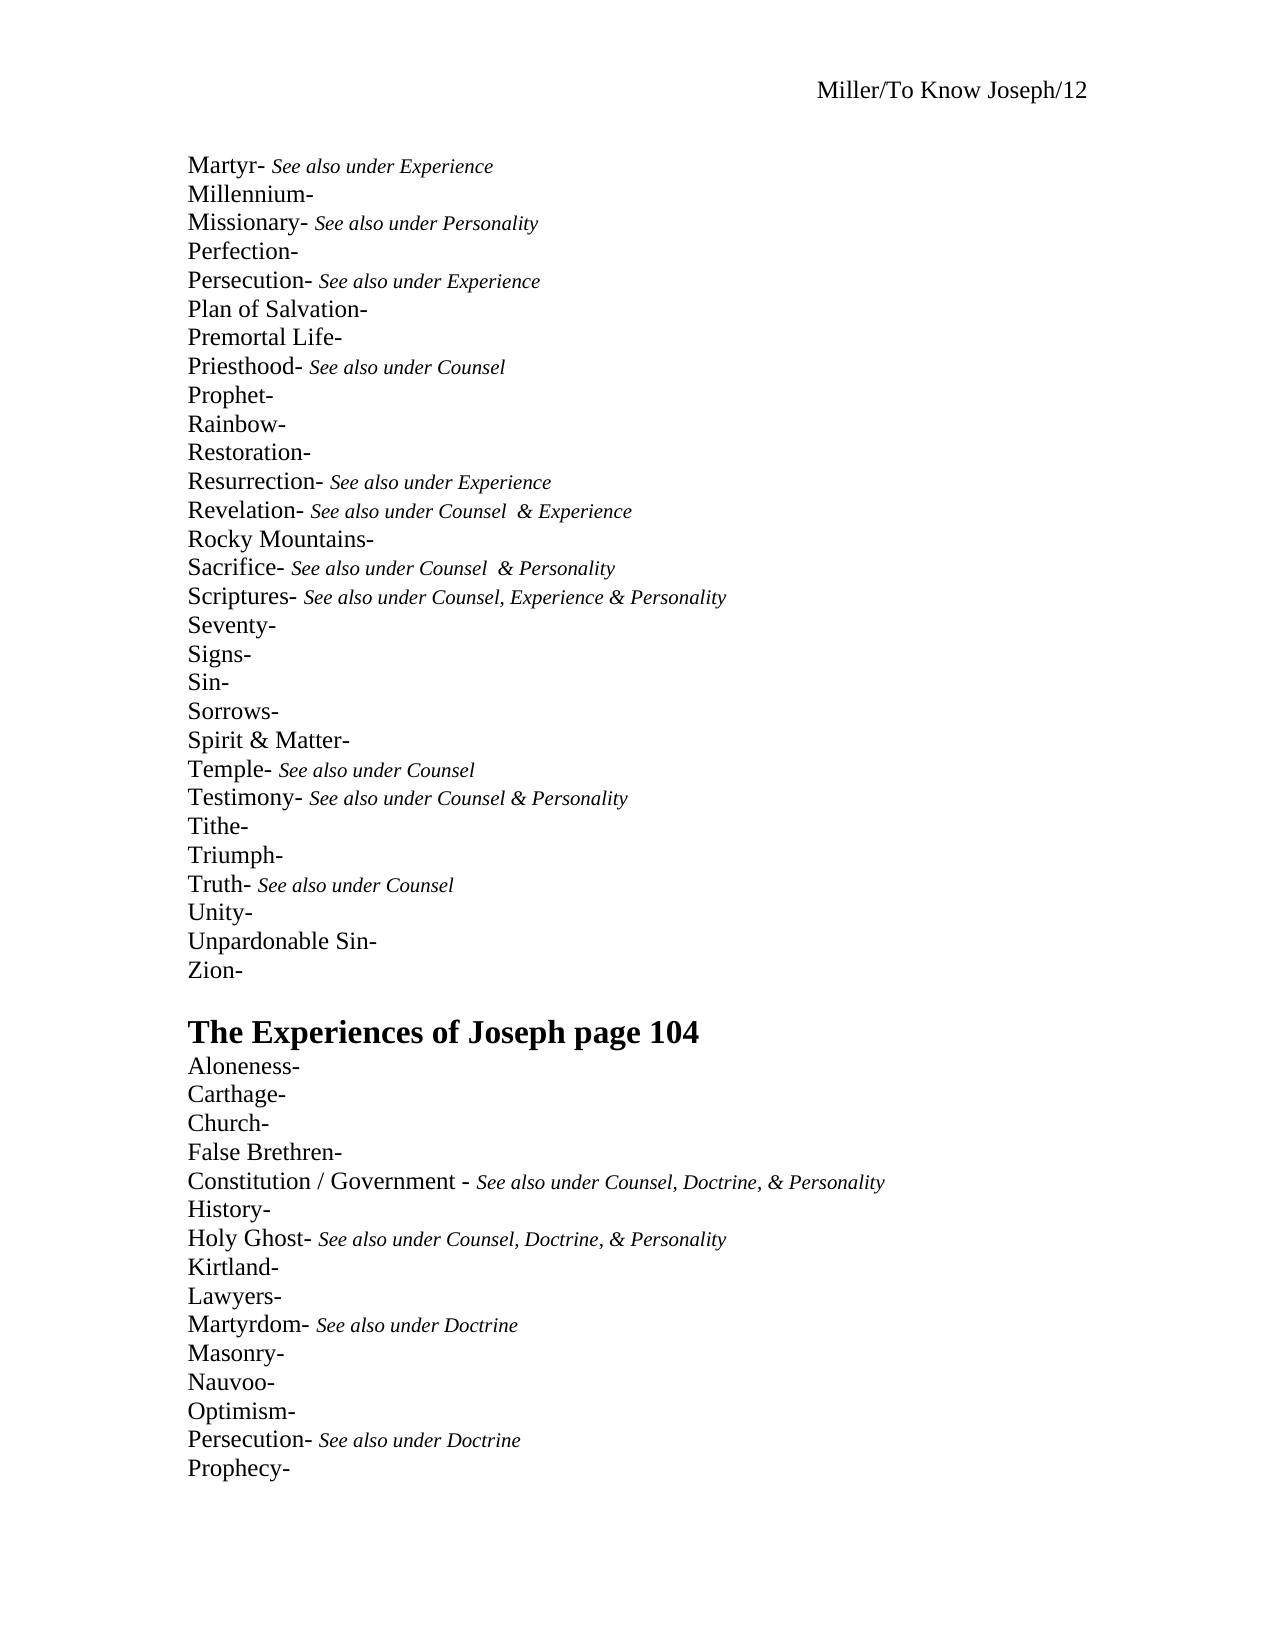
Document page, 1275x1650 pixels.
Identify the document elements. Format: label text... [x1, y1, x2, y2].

text False Brethren- [187, 1137, 1087, 1166]
text Persecution- See also under Experience [187, 265, 1087, 294]
text Persecution- See also under Doctrine [187, 1424, 1087, 1453]
text Prophecy- [187, 1453, 1087, 1482]
text Plan of Salvation- [187, 294, 1087, 322]
text Sin- [187, 667, 1087, 696]
text Triumph- [187, 840, 1087, 869]
text Restoration- [187, 437, 1087, 466]
text Unity- [187, 897, 1087, 926]
text Kirtland- [187, 1252, 1087, 1281]
text Signs- [187, 639, 1087, 667]
text Unpardonable Sin- [187, 926, 1087, 955]
text Martyr- See also under Experience [187, 150, 1087, 179]
text Prophet- [187, 380, 1087, 409]
text Scriptures- See also under Counsel, Experience & Personality [187, 581, 1087, 610]
text Aloneness- [187, 1051, 1087, 1079]
text Nauvoo- [187, 1367, 1087, 1396]
text Seventy- [187, 610, 1087, 639]
text Temple- See also under Counsel [187, 754, 1087, 782]
text Millennium- [187, 179, 1087, 207]
text Holy Ghost- See also under Counsel, Doctrine, & Personality [187, 1223, 1087, 1252]
text Priesthood- See also under Counsel [187, 351, 1087, 380]
text Perfection- [187, 236, 1087, 265]
text Testimony- See also under Counsel & Personality [187, 782, 1087, 811]
text Church- [187, 1108, 1087, 1137]
text Rainbow- [187, 409, 1087, 437]
text Premortal Life- [187, 322, 1087, 351]
text Spirit & Matter- [187, 725, 1087, 754]
text The Experiences of Joseph page 104 [187, 1012, 1087, 1051]
text Masonry- [187, 1338, 1087, 1367]
text Tithe- [187, 811, 1087, 840]
text Constitution / Government - See also under Counsel, Doctrine, & Personality [187, 1166, 1087, 1194]
text History- [187, 1194, 1087, 1223]
text Revelation- See also under Counsel & Experience [187, 495, 1087, 524]
text Martyrdom- See also under Doctrine [187, 1309, 1087, 1338]
text Sacrifice- See also under Counsel & Personality [187, 552, 1087, 581]
text Resurrection- See also under Experience [187, 466, 1087, 495]
text Sorrows- [187, 696, 1087, 725]
text Optimism- [187, 1396, 1087, 1424]
text Missionary- See also under Personality [187, 207, 1087, 236]
text Truth- See also under Counsel [187, 869, 1087, 897]
text Lawyers- [187, 1281, 1087, 1309]
